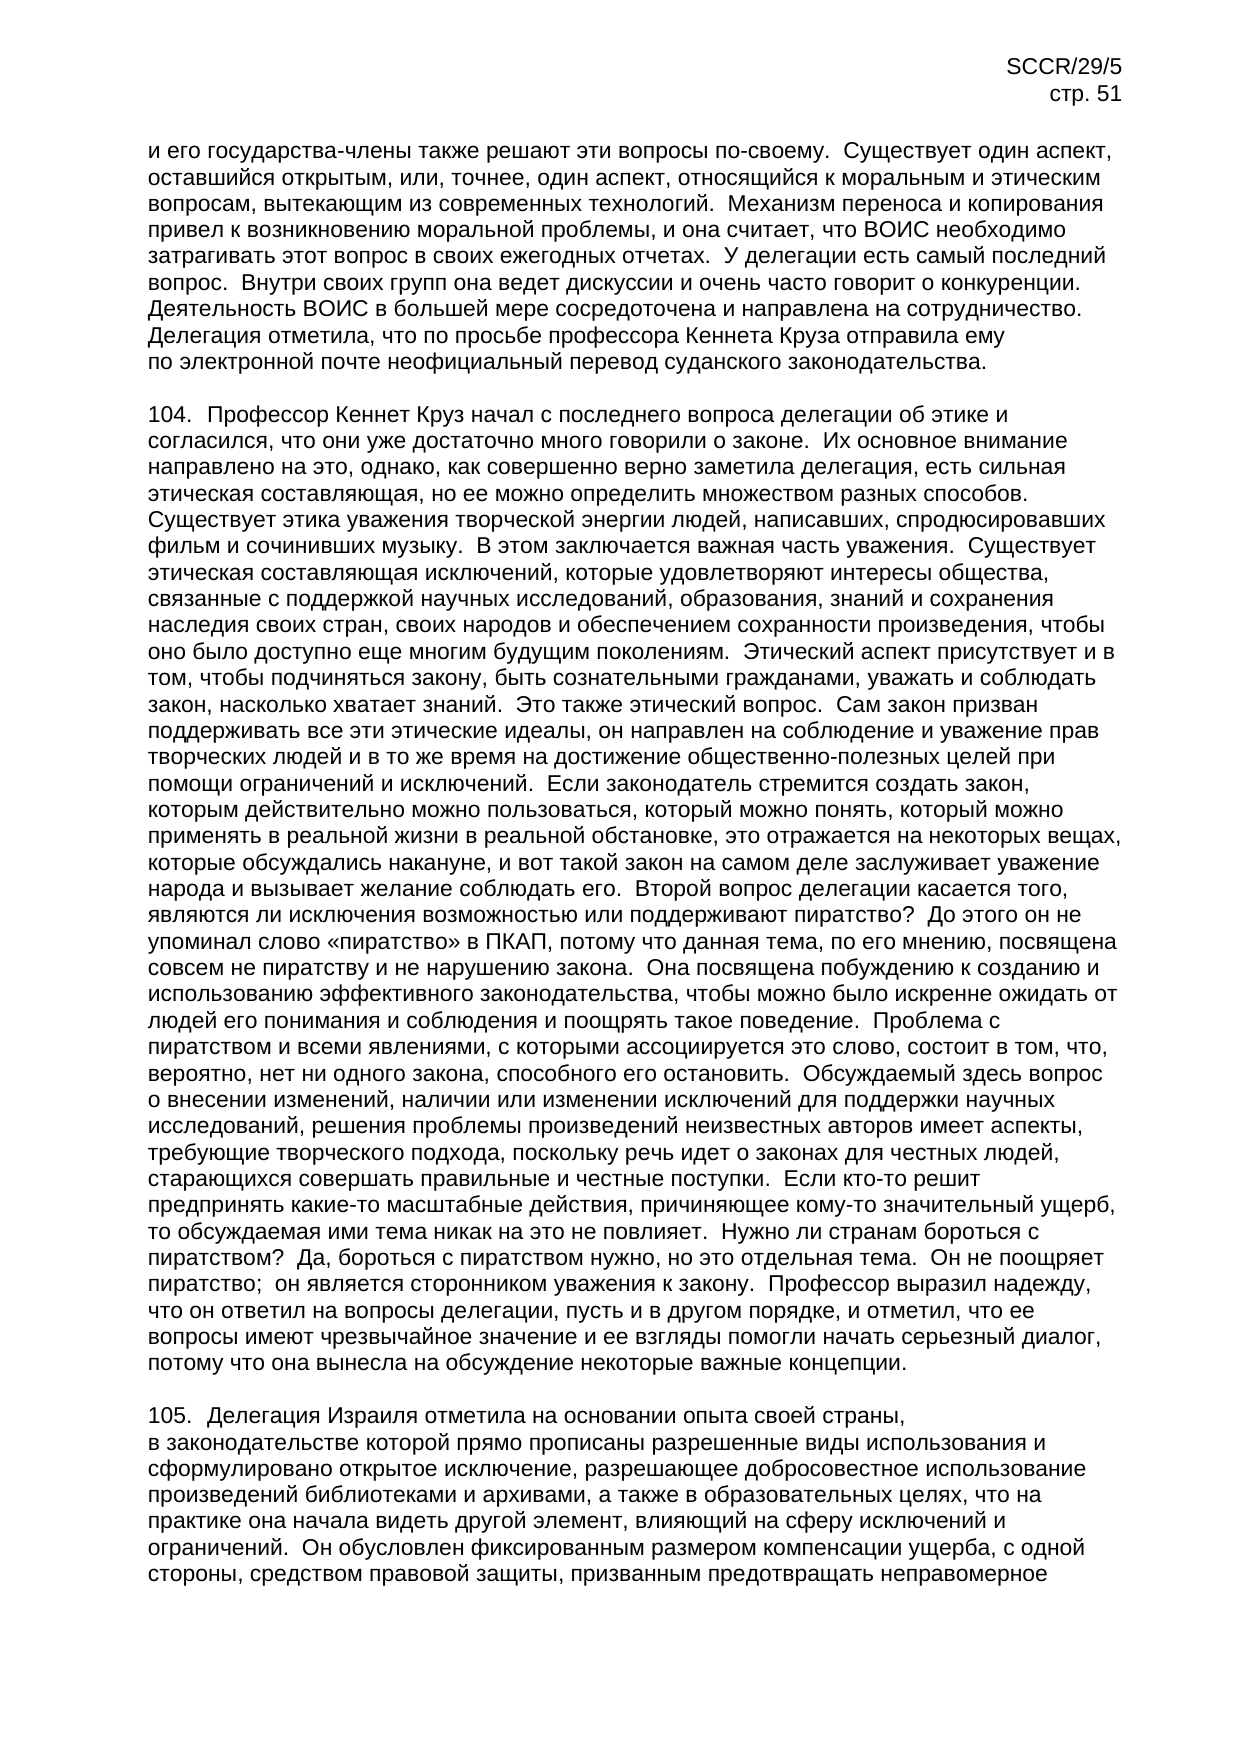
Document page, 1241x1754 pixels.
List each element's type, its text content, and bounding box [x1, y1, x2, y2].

list Профессор Кеннет Круз начал с последнего вопроса делегации об этике и согласился, что они уже достаточно много говорили о законе. Их основное внимание направлено на это, однако, как совершенно верно заметила делегация, есть сильная этическая составляющая, но ее можно определить множеством разных способов. Существует этика уважения творческой энергии людей, написавших, спродюсировавших фильм и сочинивших музыку. В этом заключается важная часть уважения. Существует этическая составляющая исключений, которые удовлетворяют интересы общества, связанные с поддержкой научных исследований, образования, знаний и сохранения наследия своих стран, своих народов и обеспечением сохранности произведения, чтобы оно было доступно еще многим будущим поколениям. Этический аспект присутствует и в том, чтобы подчиняться закону, быть сознательными гражданами, уважать и соблюдать закон, насколько хватает знаний. Это также этический вопрос. Сам закон призван поддерживать все эти этические идеалы, он направлен на соблюдение и уважение прав творческих людей и в то же время на достижение общественно-полезных целей при помощи ограничений и исключений. Если законодатель стремится создать закон, которым действительно можно пользоваться, который можно понять, который можно применять в реальной жизни в реальной обстановке, это отражается на некоторых вещах, которые обсуждались накануне, и вот такой закон на самом деле заслуживает уважение народа и вызывает желание соблюдать его. Второй вопрос делегации касается того, являются ли исключения возможностью или поддерживают пиратство? До этого он не упоминал слово «пиратство» в ПКАП, потому что данная тема, по его мнению, посвящена совсем не пиратству и не нарушению закона. Она посвящена побуждению к созданию и использованию эффективного законодательства, чтобы можно было искренне ожидать от людей его понимания и соблюдения и поощрять такое поведение. Проблема с пиратством и всеми явлениями, с которыми ассоциируется это слово, состоит в том, что, вероятно, нет ни одного закона, способного его остановить. Обсуждаемый здесь вопрос о внесении изменений, наличии или изменении исключений для поддержки научных исследований, решения проблемы произведений неизвестных авторов имеет аспекты, требующие творческого подхода, поскольку речь идет о законах для честных людей, старающихся совершать правильные и честные поступки. Если кто-то решит предпринять какие-то масштабные действия, причиняющее кому-то значительный ущерб, то обсуждаемая ими тема никак на это не повлияет. Нужно ли странам бороться с пиратством? Да, бороться с пиратством нужно, но это отдельная тема. Он не поощряет пиратство; он является сторонником уважения к закону. Профессор выразил надежду, что он ответил на вопросы делегации, пусть и в другом порядке, и отметил, что ее вопросы имеют чрезвычайное значение и ее взгляды помогли начать серьезный диалог, потому что она вынесла на обсуждение некоторые важные концепции. [148, 401, 1122, 1376]
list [148, 137, 1122, 374]
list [148, 1402, 1122, 1587]
